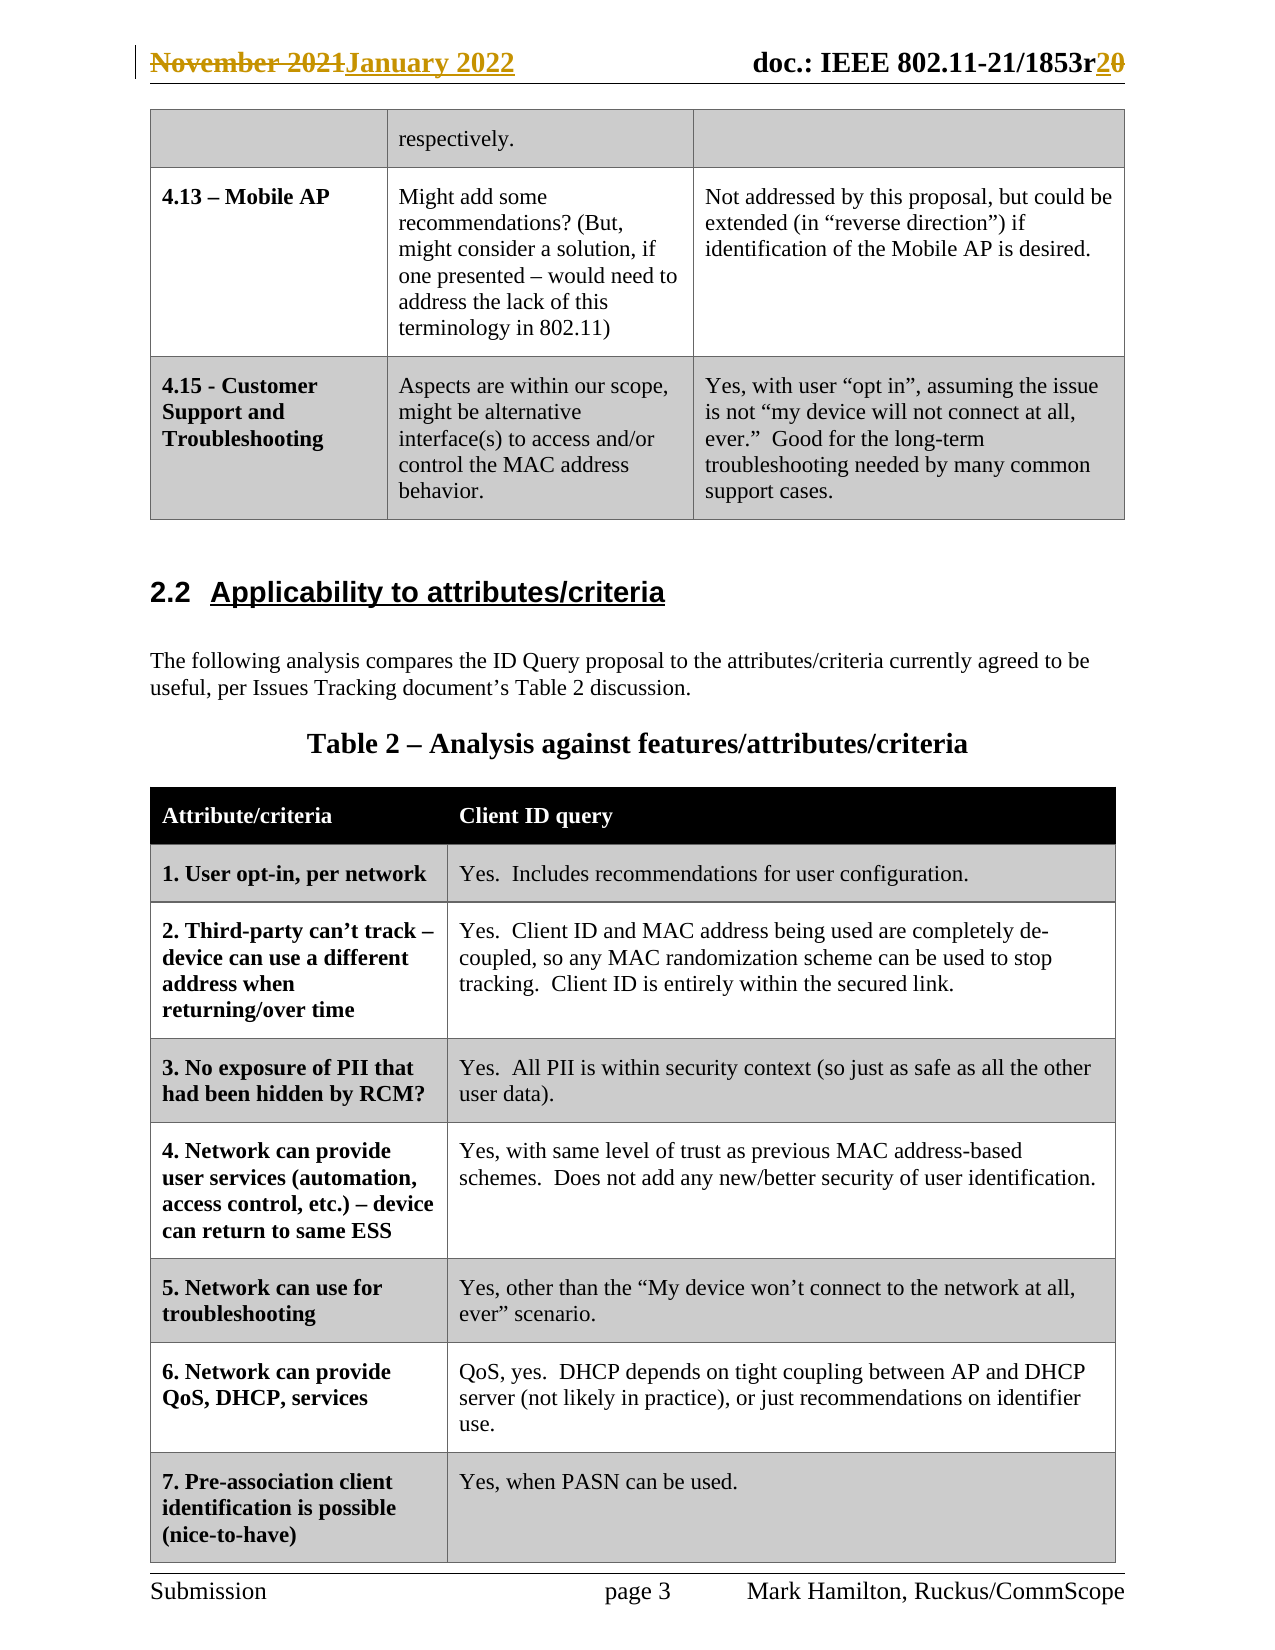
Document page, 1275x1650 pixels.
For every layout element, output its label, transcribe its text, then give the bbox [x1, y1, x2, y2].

table_cell Yes. All PII is within security context (so just as safe as all the other user data). [448, 1039, 1115, 1122]
table_cell 4. Network can provide user services (automation, access control, etc.) – device can return to same ESS [151, 1123, 447, 1258]
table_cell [388, 110, 693, 167]
table_cell 4.15 - Customer Support and Troubleshooting [151, 357, 387, 519]
table_cell Yes, with same level of trust as previous MAC address-based schemes. Does not add any new/better security of user identification. [448, 1123, 1115, 1258]
table_cell Not addressed by this proposal, but could be extended (in “reverse direction”) if identification of the Mobile AP is desired. [694, 168, 1124, 356]
table_cell QoS, yes. DHCP depends on tight coupling between AP and DHCP server (not likely in practice), or just recommendations on identifier use. [448, 1343, 1115, 1452]
table_cell 1. User opt-in, per network [151, 845, 447, 901]
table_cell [694, 110, 1124, 167]
table_cell Yes, other than the “My device won’t connect to the network at all, ever” scenario. [448, 1259, 1115, 1342]
table_cell 3. No exposure of PII that had been hidden by RCM? [151, 1039, 447, 1122]
table_cell 5. Network can use for troubleshooting [151, 1259, 447, 1342]
table_cell 6. Network can provide QoS, DHCP, services [151, 1343, 447, 1452]
table_header Client ID query [448, 788, 1115, 844]
table_cell Yes. Client ID and MAC address being used are completely de-coupled, so any MAC randomization scheme can be used to stop tracking. Client ID is entirely within the secured link. [448, 903, 1115, 1038]
text Table 2 – Analysis against features/attributes/criteria [150, 727, 1125, 760]
table_cell Might add some recommendations? (But, might consider a solution, if one presented – would need to address the lack of this terminology in 802.11) [388, 168, 693, 356]
table_cell Yes, with user “opt in”, assuming the issue is not “my device will not connect at all, ever.” Good for the long-term troubleshooting needed by many common support cases. [694, 357, 1124, 519]
table_header Attribute/criteria [151, 788, 447, 844]
table_cell Yes. Includes recommendations for user configuration. [448, 845, 1115, 901]
text The following analysis compares the ID Query proposal to the attributes/criteria currently agreed to be useful, per Issues Tracking document’s Table 2 discussion. [150, 648, 1125, 700]
table_cell 7. Pre-association client identification is possible (nice-to-have) [151, 1453, 447, 1562]
table_cell 4.13 – Mobile AP [151, 168, 387, 356]
table_cell Yes, when PASN can be used. [448, 1453, 1115, 1562]
subtitle Applicability to attributes/criteria [150, 575, 1125, 609]
table_cell 2. Third-party can’t track – device can use a different address when returning/over time [151, 903, 447, 1038]
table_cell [151, 110, 387, 167]
table_cell Aspects are within our scope, might be alternative interface(s) to access and/or control the MAC address behavior. [388, 357, 693, 519]
